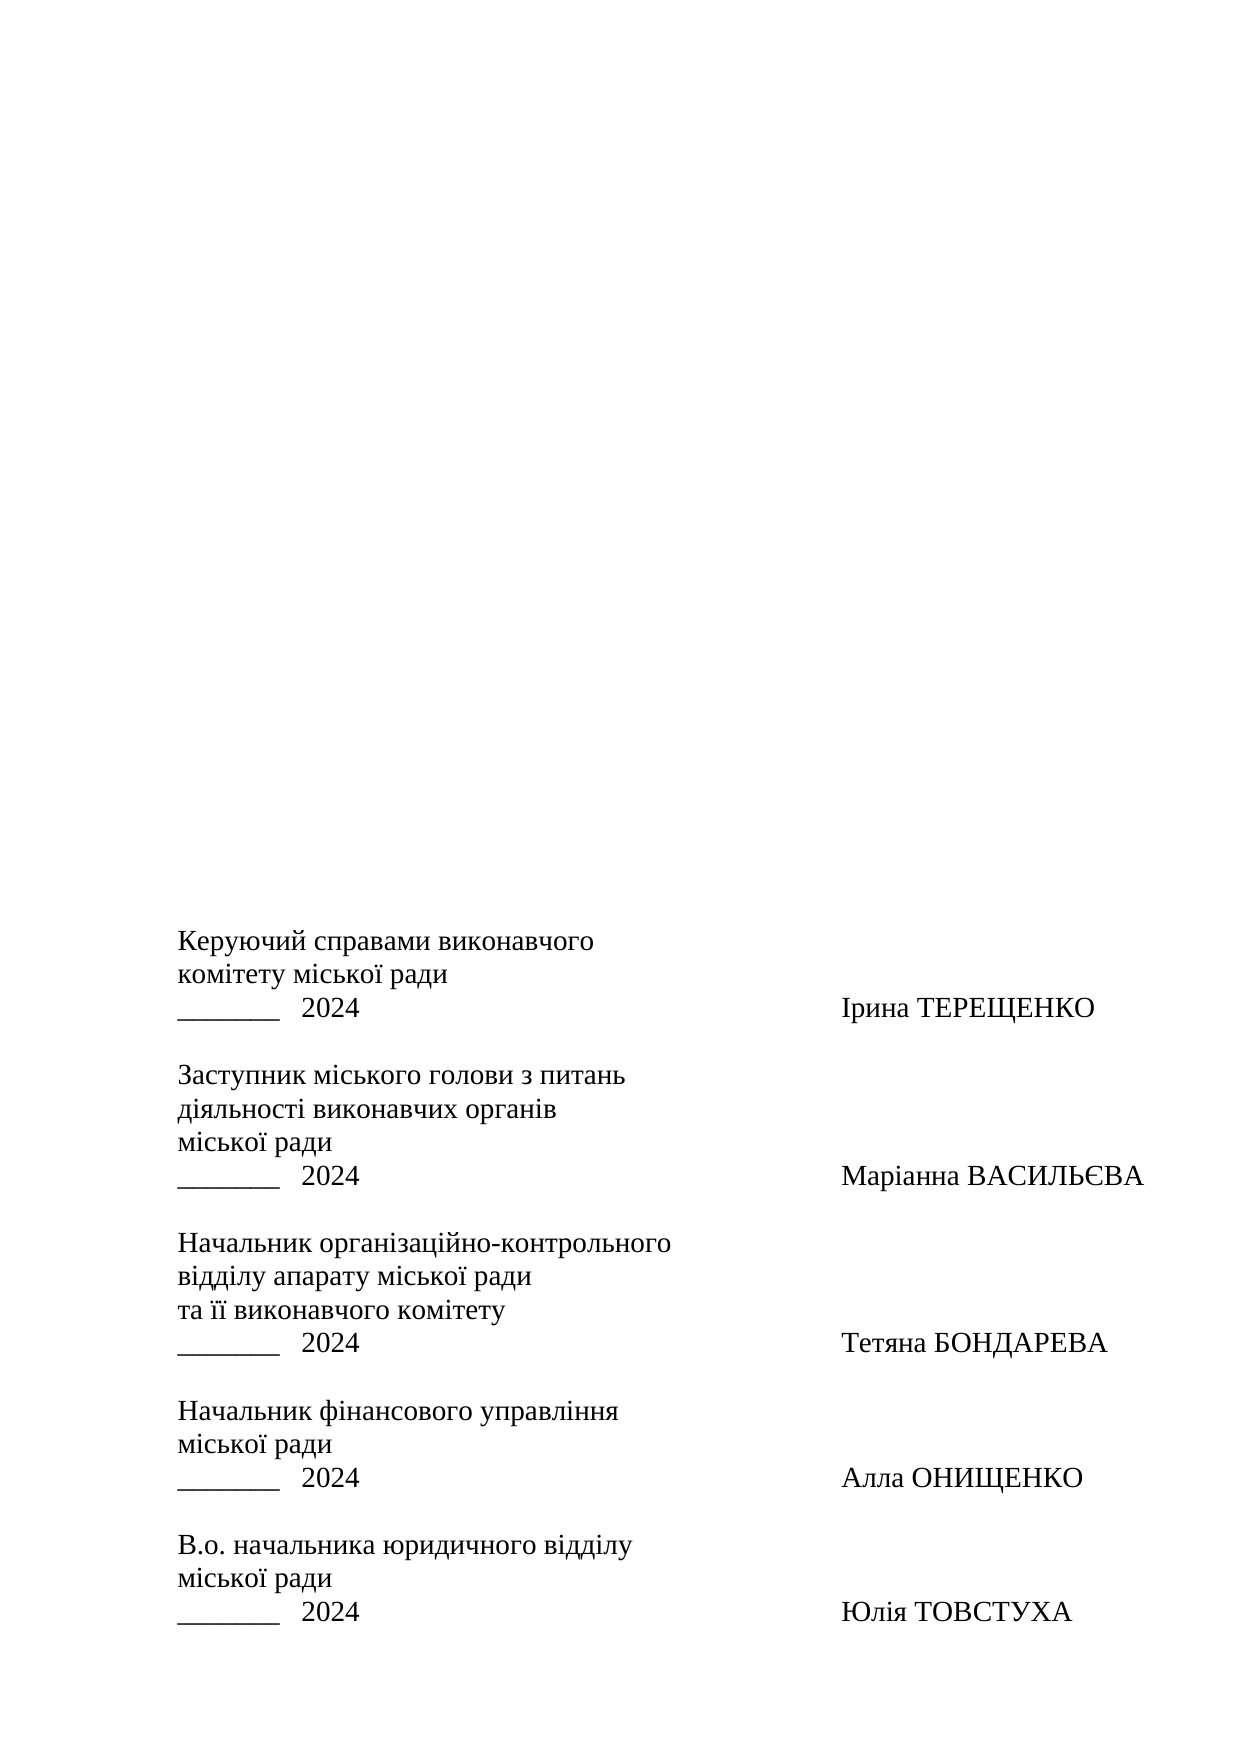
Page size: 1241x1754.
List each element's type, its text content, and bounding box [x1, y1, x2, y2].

text _______ 2024 Маріанна ВАСИЛЬЄВА [177, 1158, 1181, 1191]
text та її виконавчого комітету [177, 1292, 1181, 1326]
text _______ 2024 Тетяна БОНДАРЕВА [177, 1326, 1181, 1359]
text Начальник організаційно-контрольного [177, 1225, 1181, 1258]
text _______ 2024 Юлія ТОВСТУХА [177, 1594, 1181, 1627]
text міської ради [177, 1560, 1181, 1594]
text міської ради [177, 1124, 1181, 1158]
text діяльності виконавчих органів [177, 1091, 1181, 1124]
text комітету міської ради [177, 957, 1181, 990]
text Начальник фінансового управління [177, 1393, 1181, 1426]
text відділу апарату міської ради [177, 1258, 1181, 1292]
text Заступник міського голови з питань [177, 1057, 1181, 1091]
text Керуючий справами виконавчого [177, 923, 1181, 957]
text В.о. начальника юридичного відділу [177, 1527, 1181, 1560]
text міської ради [177, 1426, 1181, 1460]
text _______ 2024 Ірина ТЕРЕЩЕНКО [177, 990, 1181, 1024]
text _______ 2024 Алла ОНИЩЕНКО [177, 1460, 1181, 1493]
